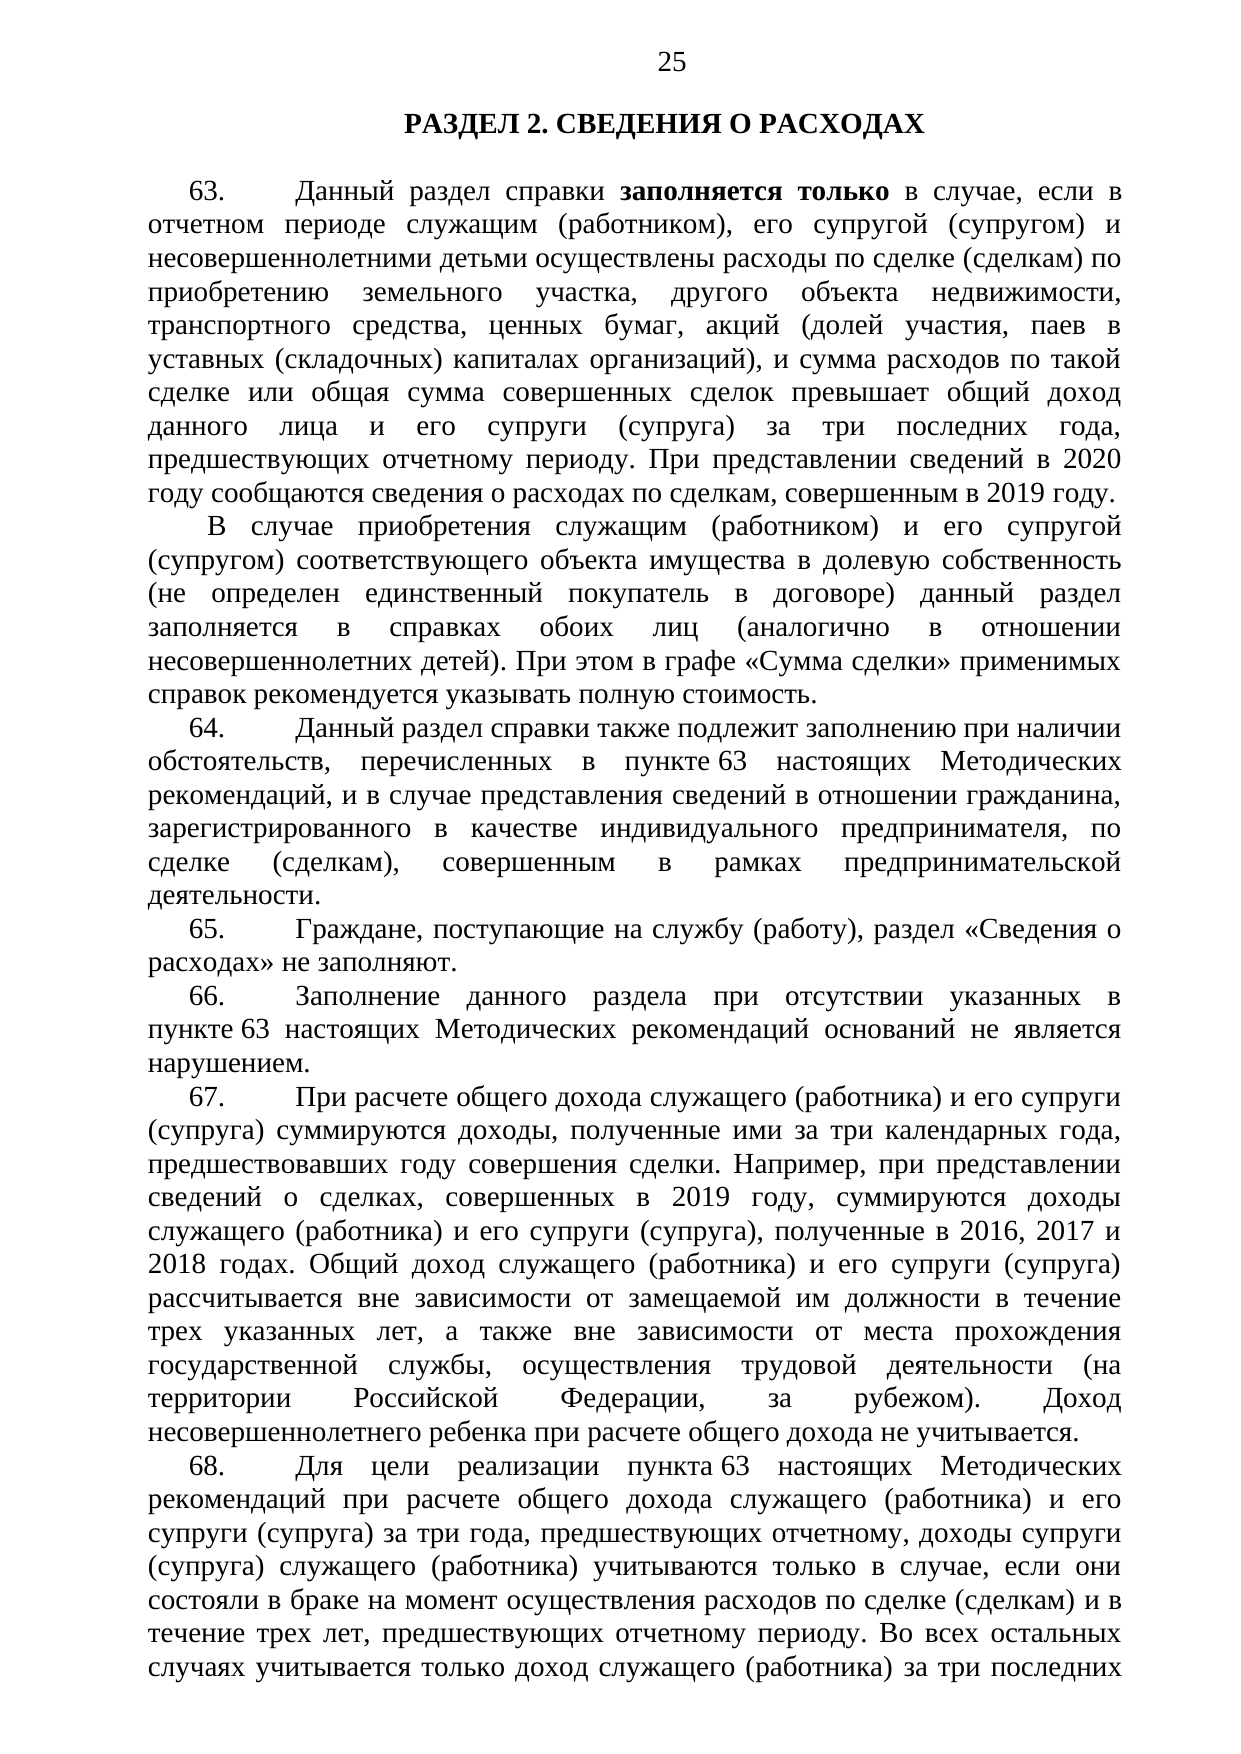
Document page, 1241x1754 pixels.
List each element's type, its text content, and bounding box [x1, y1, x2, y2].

text В случае приобретения служащим (работником) и его супругой (супругом) соответствующего объекта имущества в долевую собственность (не определен единственный покупатель в договоре) данный раздел заполняется в справках обоих лиц (аналогично в отношении несовершеннолетних детей). При этом в графе «Сумма сделки» применимых справок рекомендуется указывать полную стоимость. [148, 508, 1122, 710]
list При расчете общего дохода служащего (работника) и его супруги (супруга) суммируются доходы, полученные ими за три календарных года, предшествовавших году совершения сделки. Например, при представлении сведений о сделках, совершенных в 2019 году, суммируются доходы служащего (работника) и его супруги (супруга), полученные в 2016, 2017 и 2018 годах. Общий доход служащего (работника) и его супруги (супруга) рассчитывается вне зависимости от замещаемой им должности в течение трех указанных лет, а также вне зависимости от места прохождения государственной службы, осуществления трудовой деятельности (на территории Российской Федерации, за рубежом). Доход несовершеннолетнего ребенка при расчете общего дохода не учитывается. [148, 1079, 1122, 1448]
list Заполнение данного раздела при отсутствии указанных в пункте 63 настоящих Методических рекомендаций оснований не является нарушением. [148, 978, 1122, 1079]
list Граждане, поступающие на службу (работу), раздел «Сведения о расходах» не заполняют. [148, 911, 1122, 978]
list Данный раздел справки также подлежит заполнению при наличии обстоятельств, перечисленных в пункте 63 настоящих Методических рекомендаций, и в случае представления сведений в отношении гражданина, зарегистрированного в качестве индивидуального предпринимателя, по сделке (сделкам), совершенным в рамках предпринимательской деятельности. [148, 710, 1122, 911]
list Данный раздел справки заполняется только в случае, если в отчетном периоде служащим (работником), его супругой (супругом) и несовершеннолетними детьми осуществлены расходы по сделке (сделкам) по приобретению земельного участка, другого объекта недвижимости, транспортного средства, ценных бумаг, акций (долей участия, паев в уставных (складочных) капиталах организаций), и сумма расходов по такой сделке или общая сумма совершенных сделок превышает общий доход данного лица и его супруги (супруга) за три последних года, предшествующих отчетному периоду. При представлении сведений в 2020 году сообщаются сведения о расходах по сделкам, совершенным в 2019 году. [148, 173, 1122, 508]
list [148, 1448, 1122, 1682]
text РАЗДЕЛ 2. СВЕДЕНИЯ О РАСХОДАХ [148, 106, 1122, 139]
